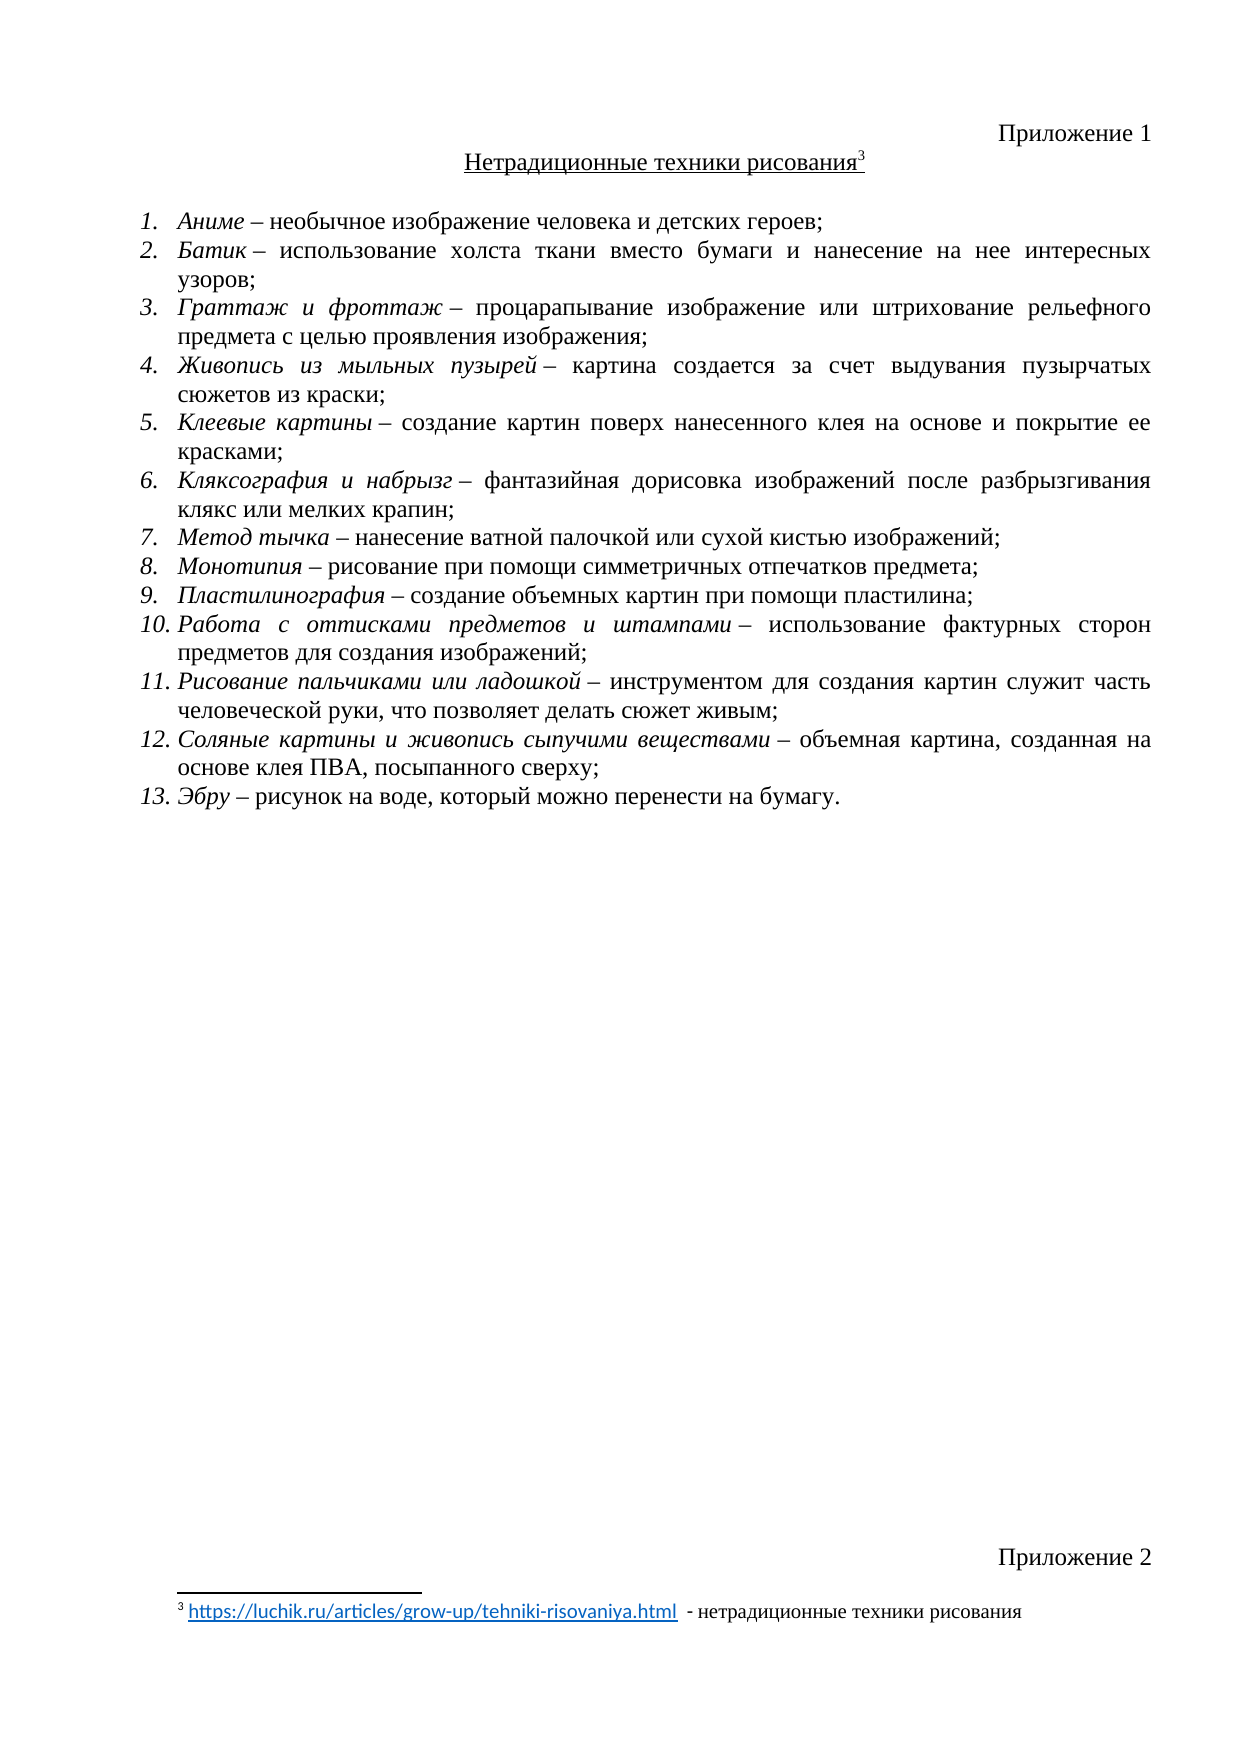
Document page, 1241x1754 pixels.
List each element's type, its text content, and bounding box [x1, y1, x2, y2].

list Соляные картины и живопись сыпучими веществами – объемная картина, созданная на основе клея ПВА, посыпанного сверху; [140, 724, 1152, 781]
text Нетрадиционные техники рисования [177, 147, 1152, 176]
list Аниме – необычное изображение человека и детских героев; [140, 206, 1152, 235]
list Живопись из мыльных пузырей – картина создается за счет выдувания пузырчатых сюжетов из краски; [140, 350, 1152, 407]
list Рисование пальчиками или ладошкой – инструментом для создания картин служит часть человеческой руки, что позволяет делать сюжет живым; [140, 666, 1152, 724]
list Кляксография и набрызг – фантазийная дорисовка изображений после разбрызгивания клякс или мелких крапин; [140, 465, 1152, 522]
text Приложение 2 [177, 1542, 1152, 1571]
list Граттаж и фроттаж – процарапывание изображение или штрихование рельефного предмета с целью проявления изображения; [140, 292, 1152, 350]
list Батик – использование холста ткани вместо бумаги и нанесение на нее интересных узоров; [140, 235, 1152, 292]
list Пластилинография – создание объемных картин при помощи пластилина; [140, 580, 1152, 609]
list Монотипия – рисование при помощи симметричных отпечатков предмета; [140, 551, 1152, 580]
list Эбру – рисунок на воде, который можно перенести на бумагу. [140, 781, 1152, 810]
list Работа с оттисками предметов и штампами – использование фактурных сторон предметов для создания изображений; [140, 609, 1152, 666]
list Метод тычка – нанесение ватной палочкой или сухой кистью изображений; [140, 522, 1152, 551]
list Клеевые картины – создание картин поверх нанесенного клея на основе и покрытие ее красками; [140, 407, 1152, 465]
text Приложение 1 [177, 118, 1152, 147]
